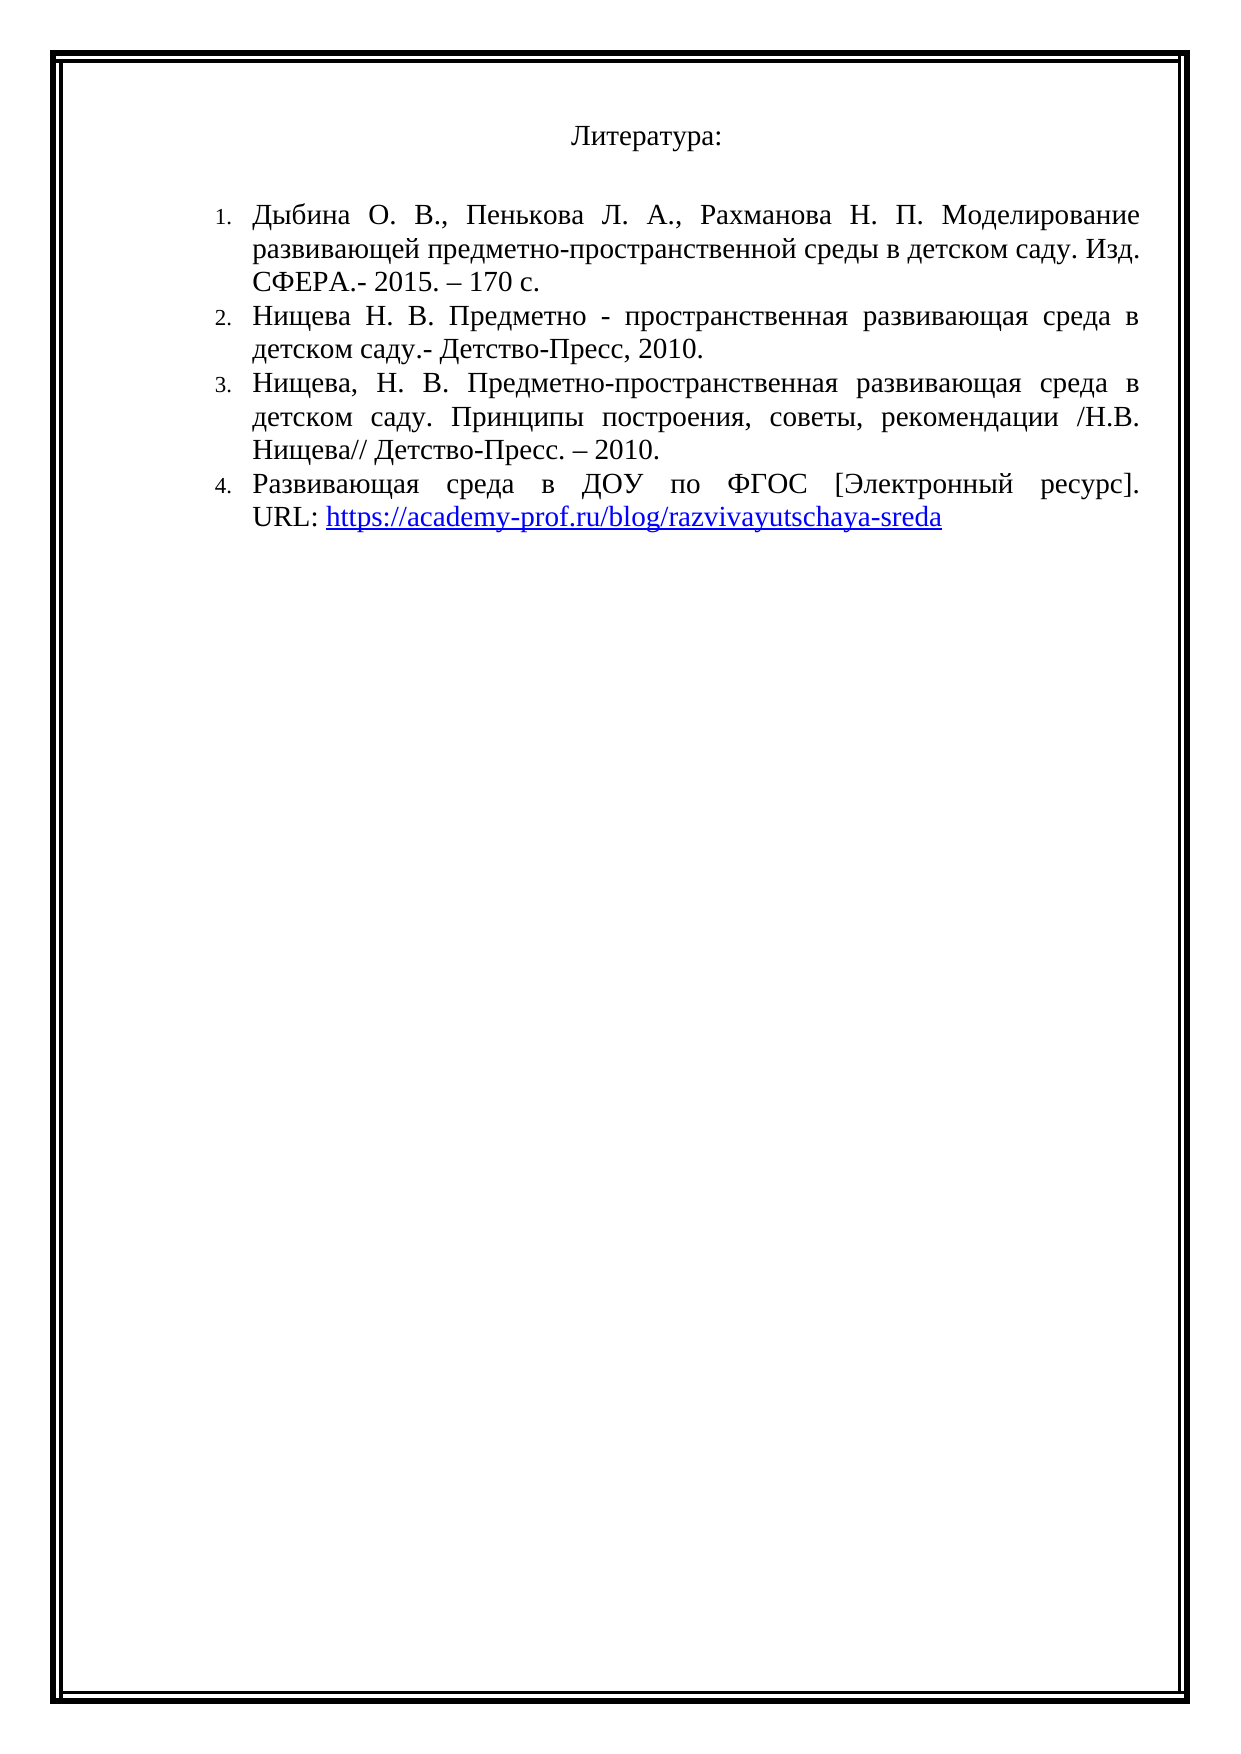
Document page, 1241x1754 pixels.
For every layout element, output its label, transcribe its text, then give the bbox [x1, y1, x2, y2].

list Развивающая среда в ДОУ по ФГОС [Электронный ресурс]. URL: https://academy-prof.ru/blog/razvivayutschaya-sreda [214, 466, 1141, 533]
list Нищева, Н. В. Предметно-пространственная развивающая среда в детском саду. Принципы построения, советы, рекомендации /Н.В. Нищева// Детство-Пресс. – 2010. [214, 365, 1141, 466]
text Литература: [177, 118, 1152, 152]
list Нищева Н. В. Предметно - пространственная развивающая среда в детском саду.- Детство-Пресс, 2010. [214, 298, 1141, 365]
list Дыбина О. В., Пенькова Л. А., Рахманова Н. П. Моделирование развивающей предметно-пространственной среды в детском саду. Изд. СФЕРА.- 2015. – 170 с. [214, 197, 1141, 298]
